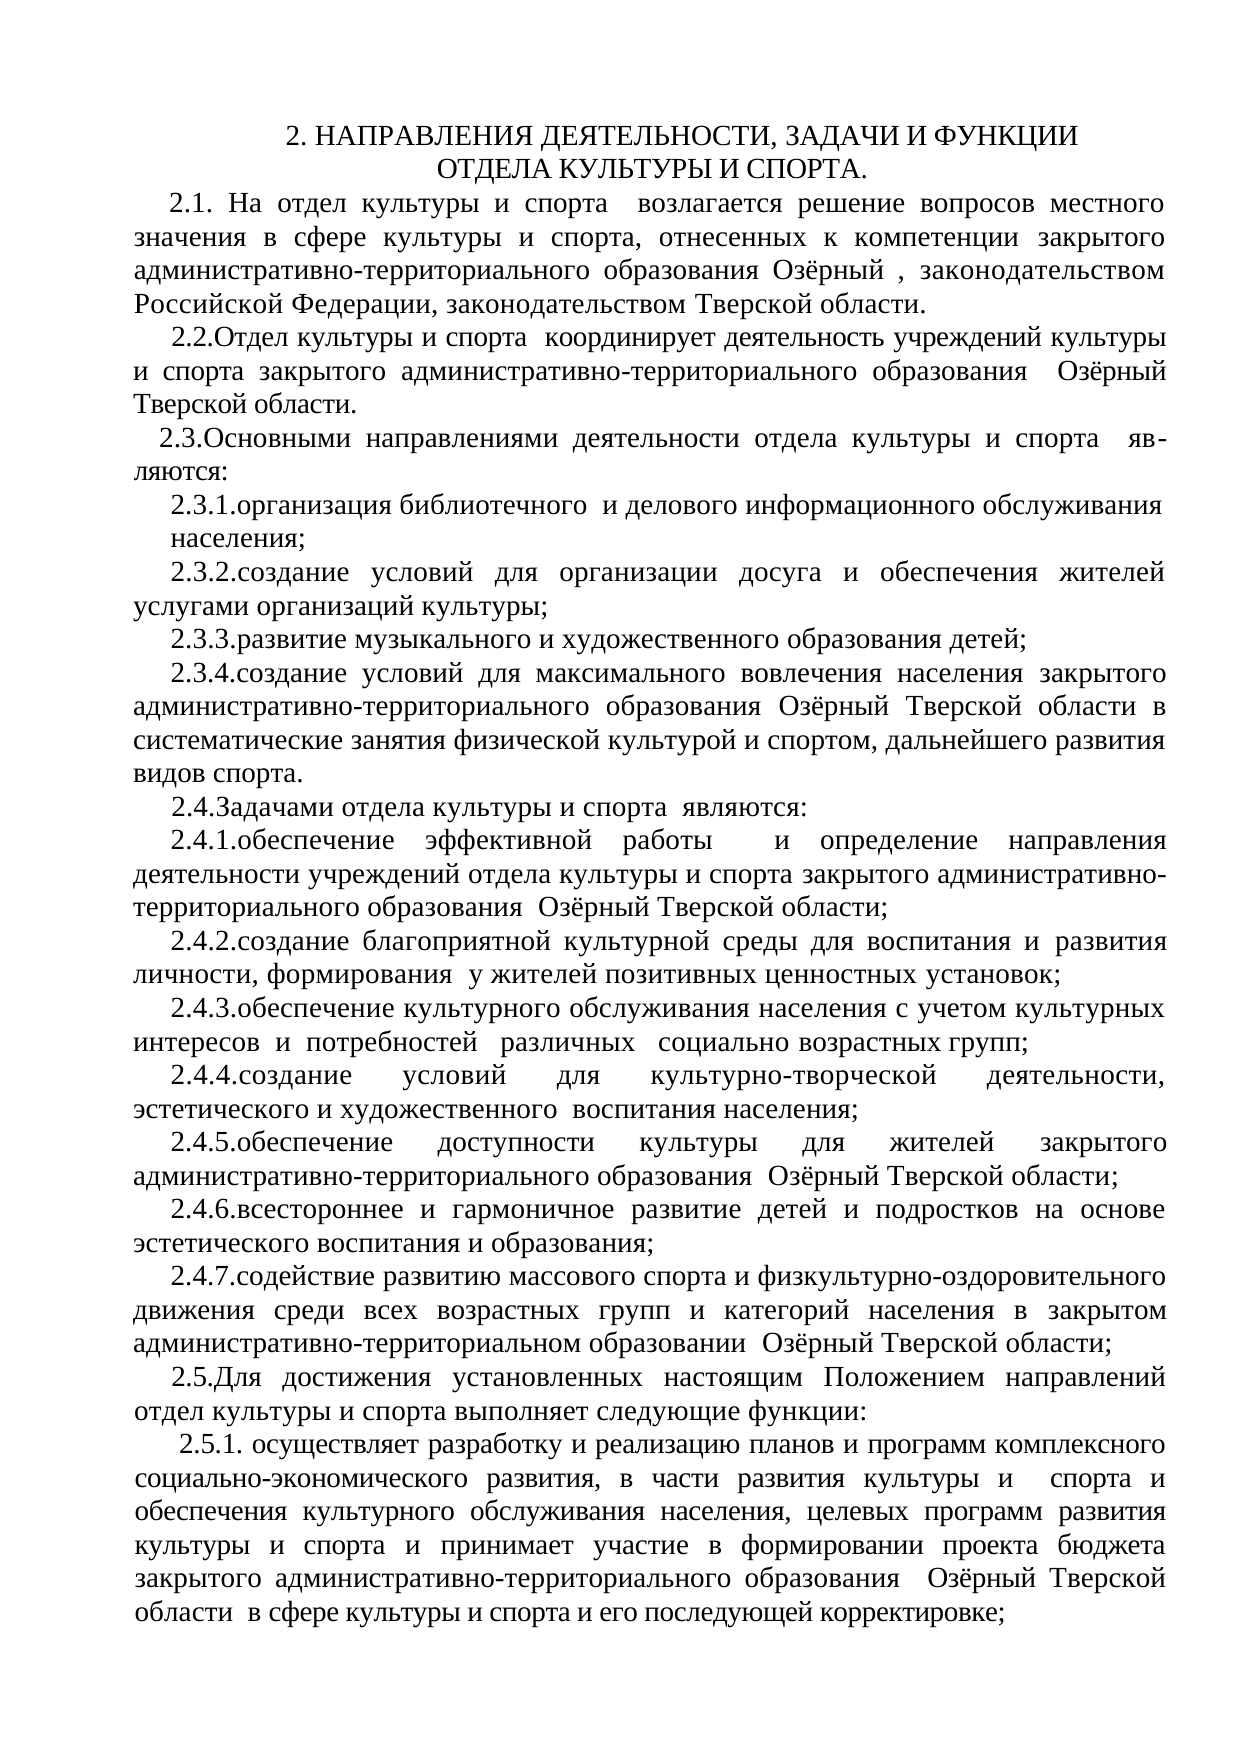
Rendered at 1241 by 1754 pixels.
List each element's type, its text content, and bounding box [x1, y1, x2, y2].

text 2.3.4.создание условий для максимального вовлечения населения закрытого административно-территориального образования Озёрный Тверской области в систематические занятия физической культурой и спортом, дальнейшего развития видов спорта. [133, 655, 1167, 789]
text 2.5.Для достижения установленных настоящим Положением направлений отдел культуры и спорта выполняет следующие функции: [134, 1359, 1167, 1426]
text 2.4.Задачами отдела культуры и спорта являются: [171, 789, 1167, 822]
text 2.3.1.организация библиотечного и делового информационного обслуживания населения; [170, 487, 1167, 554]
text 2.4.4.создание условий для культурно-творческой деятельности, эстетического и художественного воспитания населения; [133, 1057, 1167, 1124]
text 2.1. На отдел культуры и спорта возлагается решение вопросов местного значения в сфере культуры и спорта, отнесенных к компетенции закрытого административно-территориального образования Озёрный , законодательством Российской Федерации, законодательством Тверской области. [133, 185, 1165, 319]
text 2.3.Основными направлениями деятельности отдела культуры и спорта являются: [133, 420, 1167, 487]
text 2.3.3.развитие музыкального и художественного образования детей; [170, 621, 1167, 655]
text 2.4.2.создание благоприятной культурной среды для воспитания и развития личности, формирования у жителей позитивных ценностных установок; [133, 923, 1167, 990]
text 2.4.7.содействие развитию массового спорта и физкультурно-оздоровительного движения среди всех возрастных групп и категорий населения в закрытом административно-территориальном образовании Озёрный Тверской области; [133, 1258, 1167, 1359]
text 2.4.5.обеспечение доступности культуры для жителей закрытого административно-территориального образования Озёрный Тверской области; [133, 1124, 1167, 1191]
text 2. НАПРАВЛЕНИЯ ДЕЯТЕЛЬНОСТИ, ЗАДАЧИ И ФУНКЦИИ ОТДЕЛА КУЛЬТУРЫ И СПОРТА. [222, 118, 1083, 185]
text 2.5.1. осуществляет разработку и реализацию планов и программ комплексного социально-экономического развития, в части развития культуры и спорта и обеспечения культурного обслуживания населения, целевых программ развития культуры и спорта и принимает участие в формировании проекта бюджета закрытого административно-территориального образования Озёрный Тверской области в сфере культуры и спорта и его последующей корректировке; [134, 1426, 1166, 1627]
text 2.3.2.создание условий для организации досуга и обеспечения жителей услугами организаций культуры; [133, 554, 1167, 621]
text 2.4.6.всестороннее и гармоничное развитие детей и подростков на основе эстетического воспитания и образования; [133, 1191, 1167, 1258]
text 2.2.Отдел культуры и спорта координирует деятельность учреждений культуры и спорта закрытого административно-территориального образования Озёрный Тверской области. [133, 319, 1167, 420]
text 2.4.3.обеспечение культурного обслуживания населения с учетом культурных интересов и потребностей различных социально возрастных групп; [133, 990, 1167, 1057]
text 2.4.1.обеспечение эффективной работы и определение направления деятельности учреждений отдела культуры и спорта закрытого административно-территориального образования Озёрный Тверской области; [133, 822, 1167, 923]
